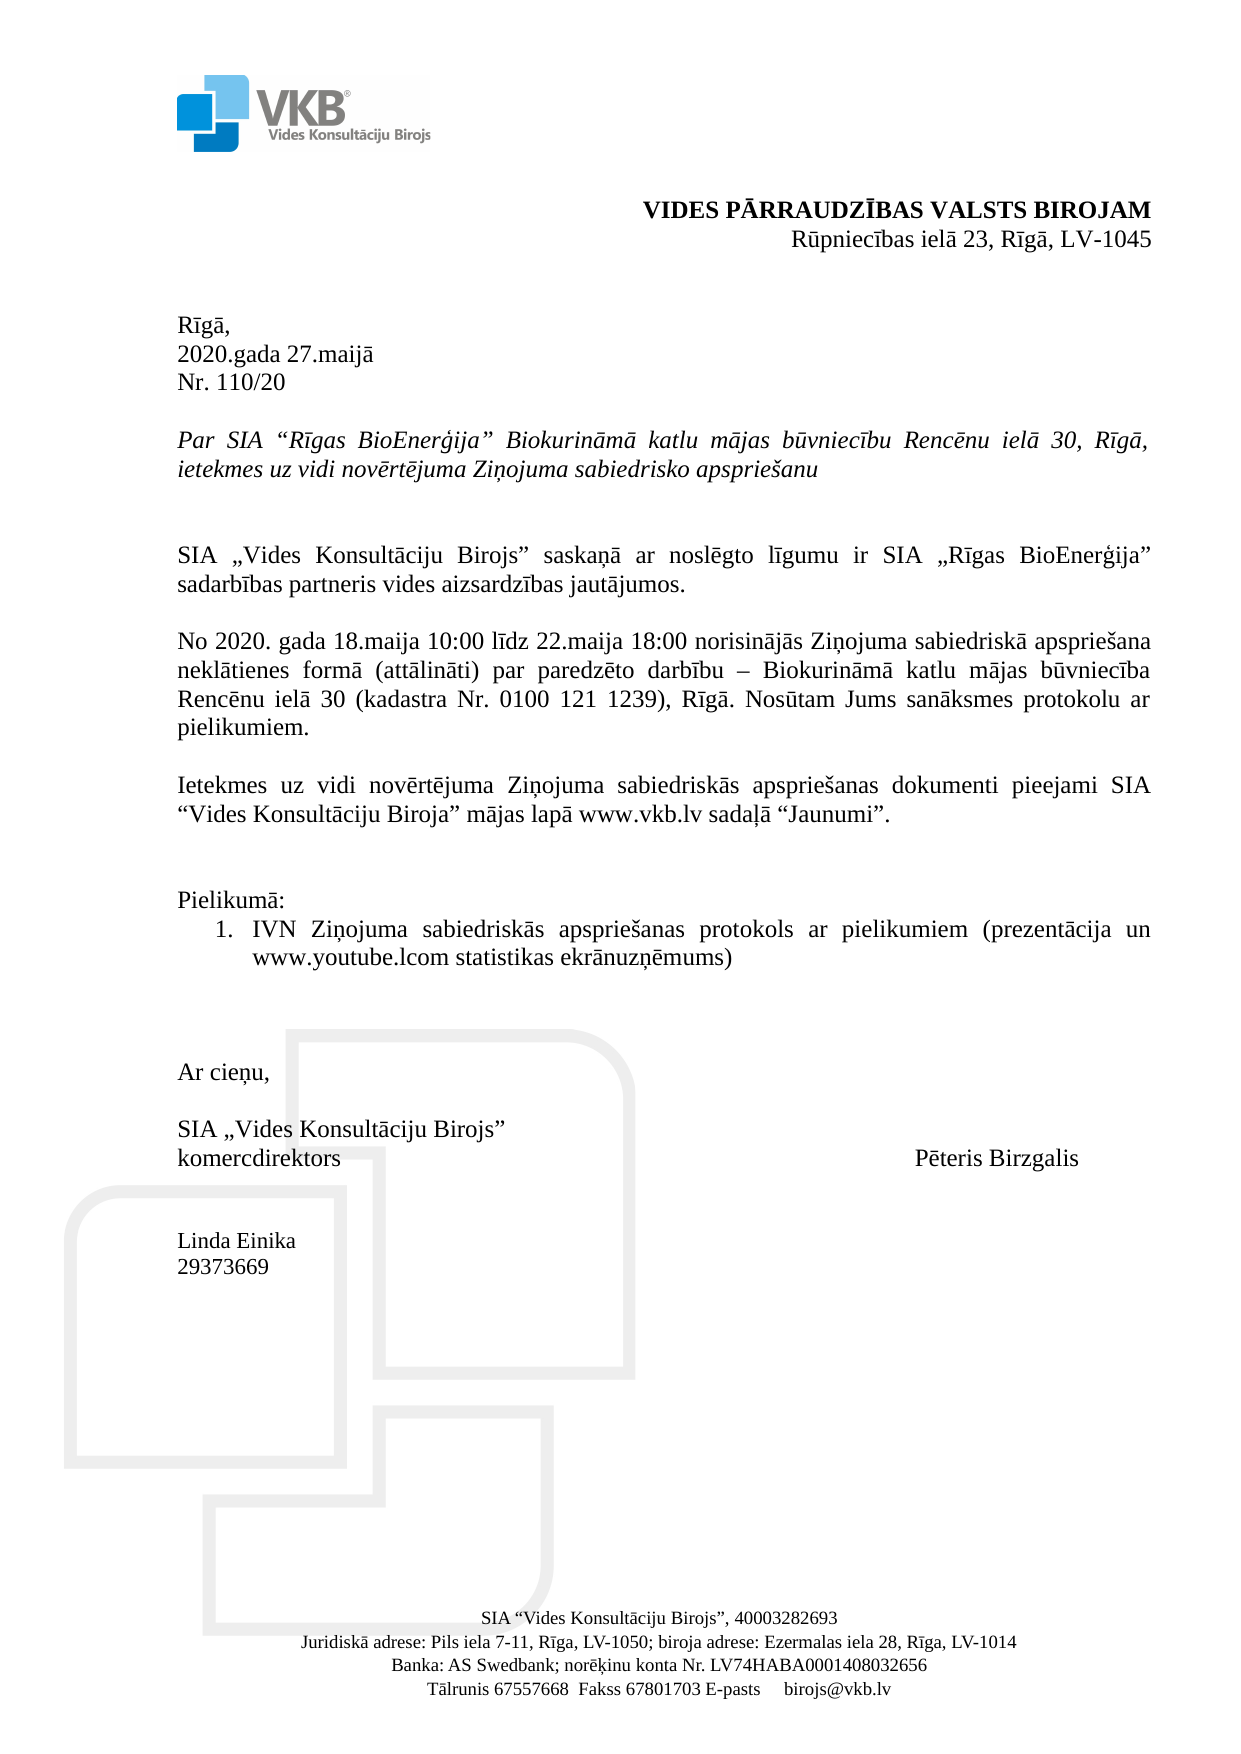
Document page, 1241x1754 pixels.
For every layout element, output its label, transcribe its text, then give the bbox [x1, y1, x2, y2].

picture [63, 1029, 636, 1636]
text Par SIA “Rīgas BioEnerģija” Biokurināmā katlu mājas būvniecību Rencēnu ielā 30, Rīgā, ietekmes uz vidi novērtējuma Ziņojuma sabiedrisko apspriešanu [177, 425, 1152, 482]
text SIA „Vides Konsultāciju Birojs” [177, 1114, 1152, 1143]
text Ar cieņu, [177, 1057, 1152, 1086]
text No 2020. gada 18.maija 10:00 līdz 22.maija 18:00 norisinājās Ziņojuma sabiedriskā apspriešana neklātienes formā (attālināti) par paredzēto darbību – Biokurināmā katlu mājas būvniecība Rencēnu ielā 30 (kadastra Nr. 0100 121 1239), Rīgā. Nosūtam Jums sanāksmes protokolu ar pielikumiem. [177, 626, 1152, 741]
list IVN Ziņojuma sabiedriskās apspriešanas protokols ar pielikumiem (prezentācija un www.youtube.lcom statistikas ekrānuzņēmums) [214, 914, 1152, 971]
text SIA „Vides Konsultāciju Birojs” saskaņā ar noslēgto ir SIA „Rīgas BioEnerģija” sadarbības partneris vides aizsardzības jautājumos. [177, 540, 1152, 597]
text komercdirektors Pēteris Birzgalis [177, 1143, 1152, 1172]
text Linda Einika [177, 1227, 1152, 1253]
text 2020.gada 27.maijā [177, 339, 1152, 367]
picture [177, 75, 431, 152]
text Rūpniecības ielā 23, Rīgā, LV-1045 [177, 224, 1152, 252]
text VIDES PĀRRAUDZĪBAS VALSTS BIROJAM [177, 195, 1152, 224]
text Rīgā, [177, 310, 1152, 339]
text Nr. 110/20 [177, 367, 1152, 396]
text 29373669 [177, 1253, 1152, 1279]
text Pielikumā: [177, 885, 1152, 914]
text Ietekmes uz vidi novērtējuma Ziņojuma sabiedriskās apspriešanas dokumenti pieejami SIA “Vides Konsultāciju Biroja” mājas lapā www.vkb.lv sadaļā “Jaunumi”. [177, 770, 1152, 827]
